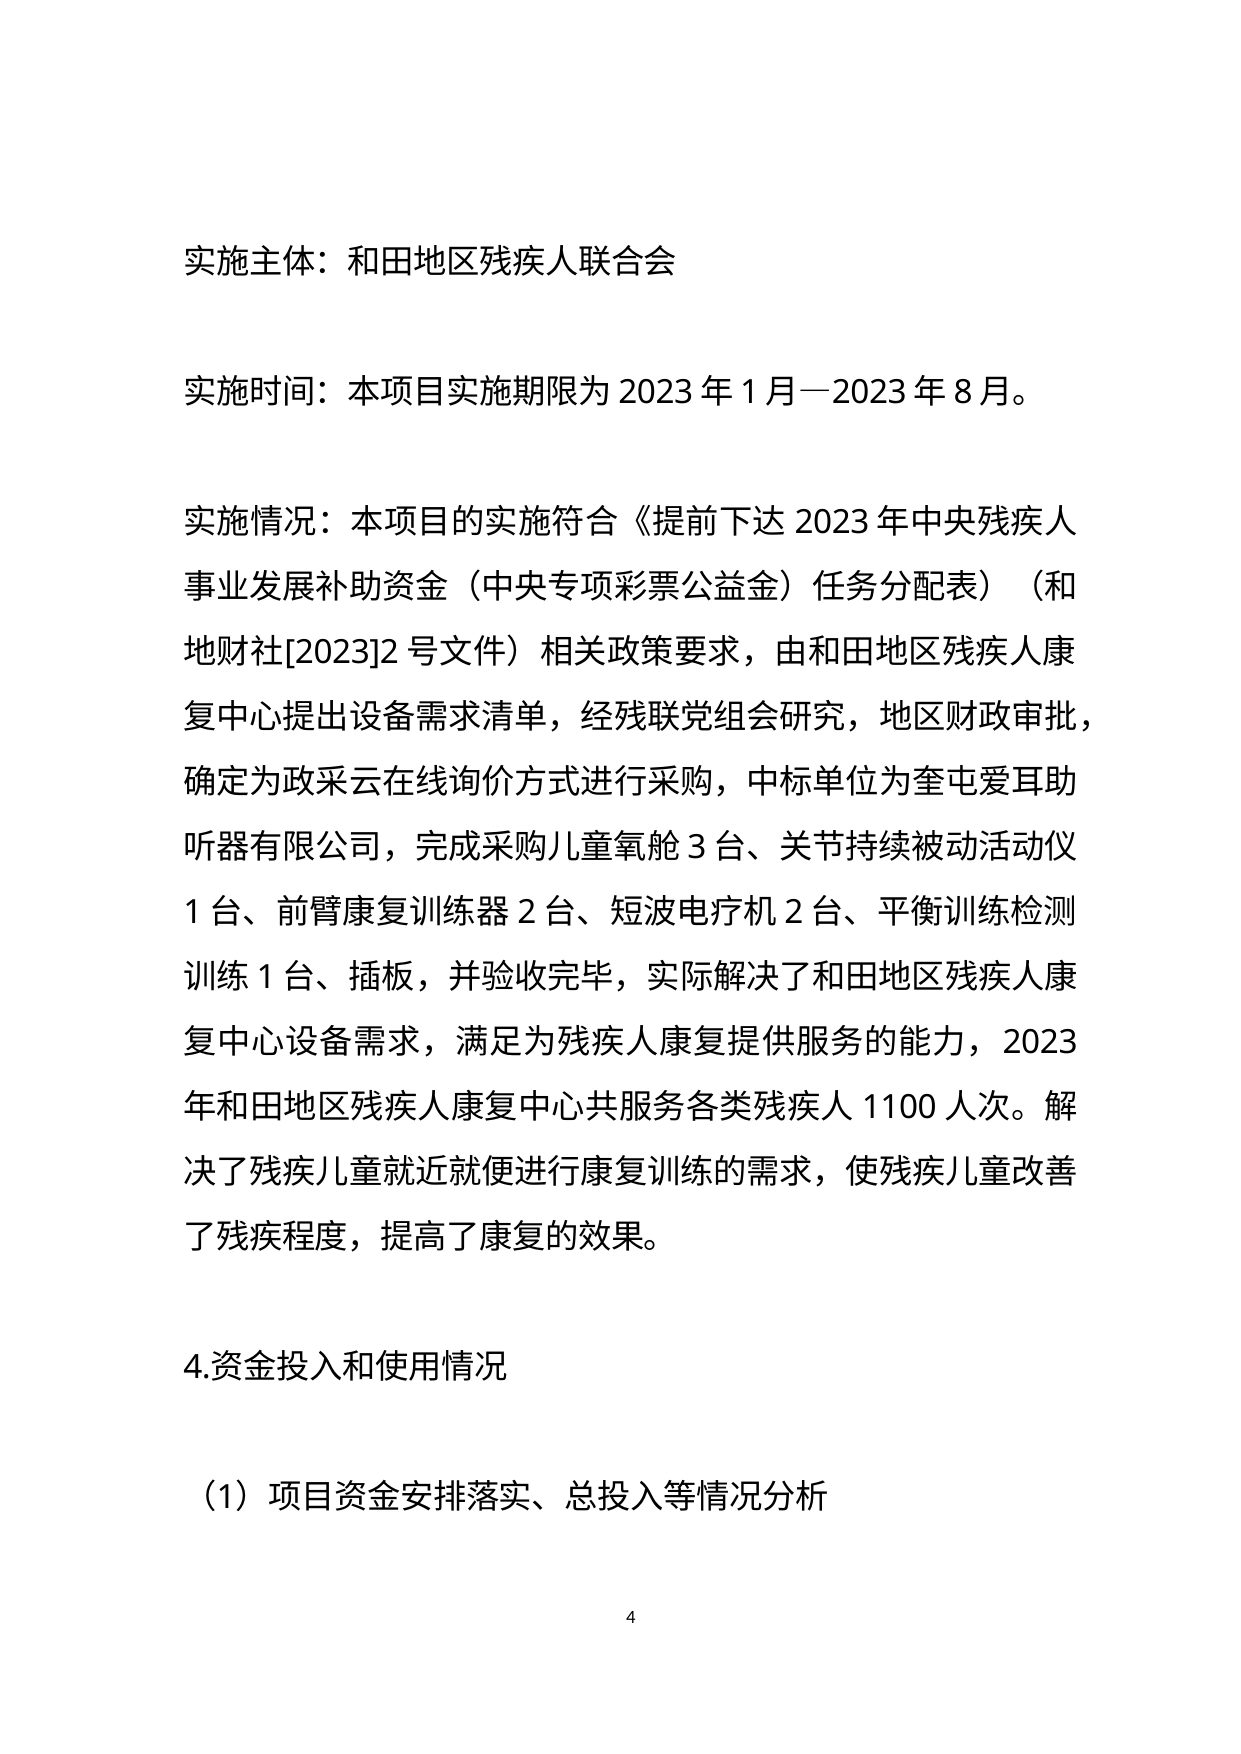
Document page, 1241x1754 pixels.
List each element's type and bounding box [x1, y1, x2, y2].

text [183, 162, 1078, 1527]
